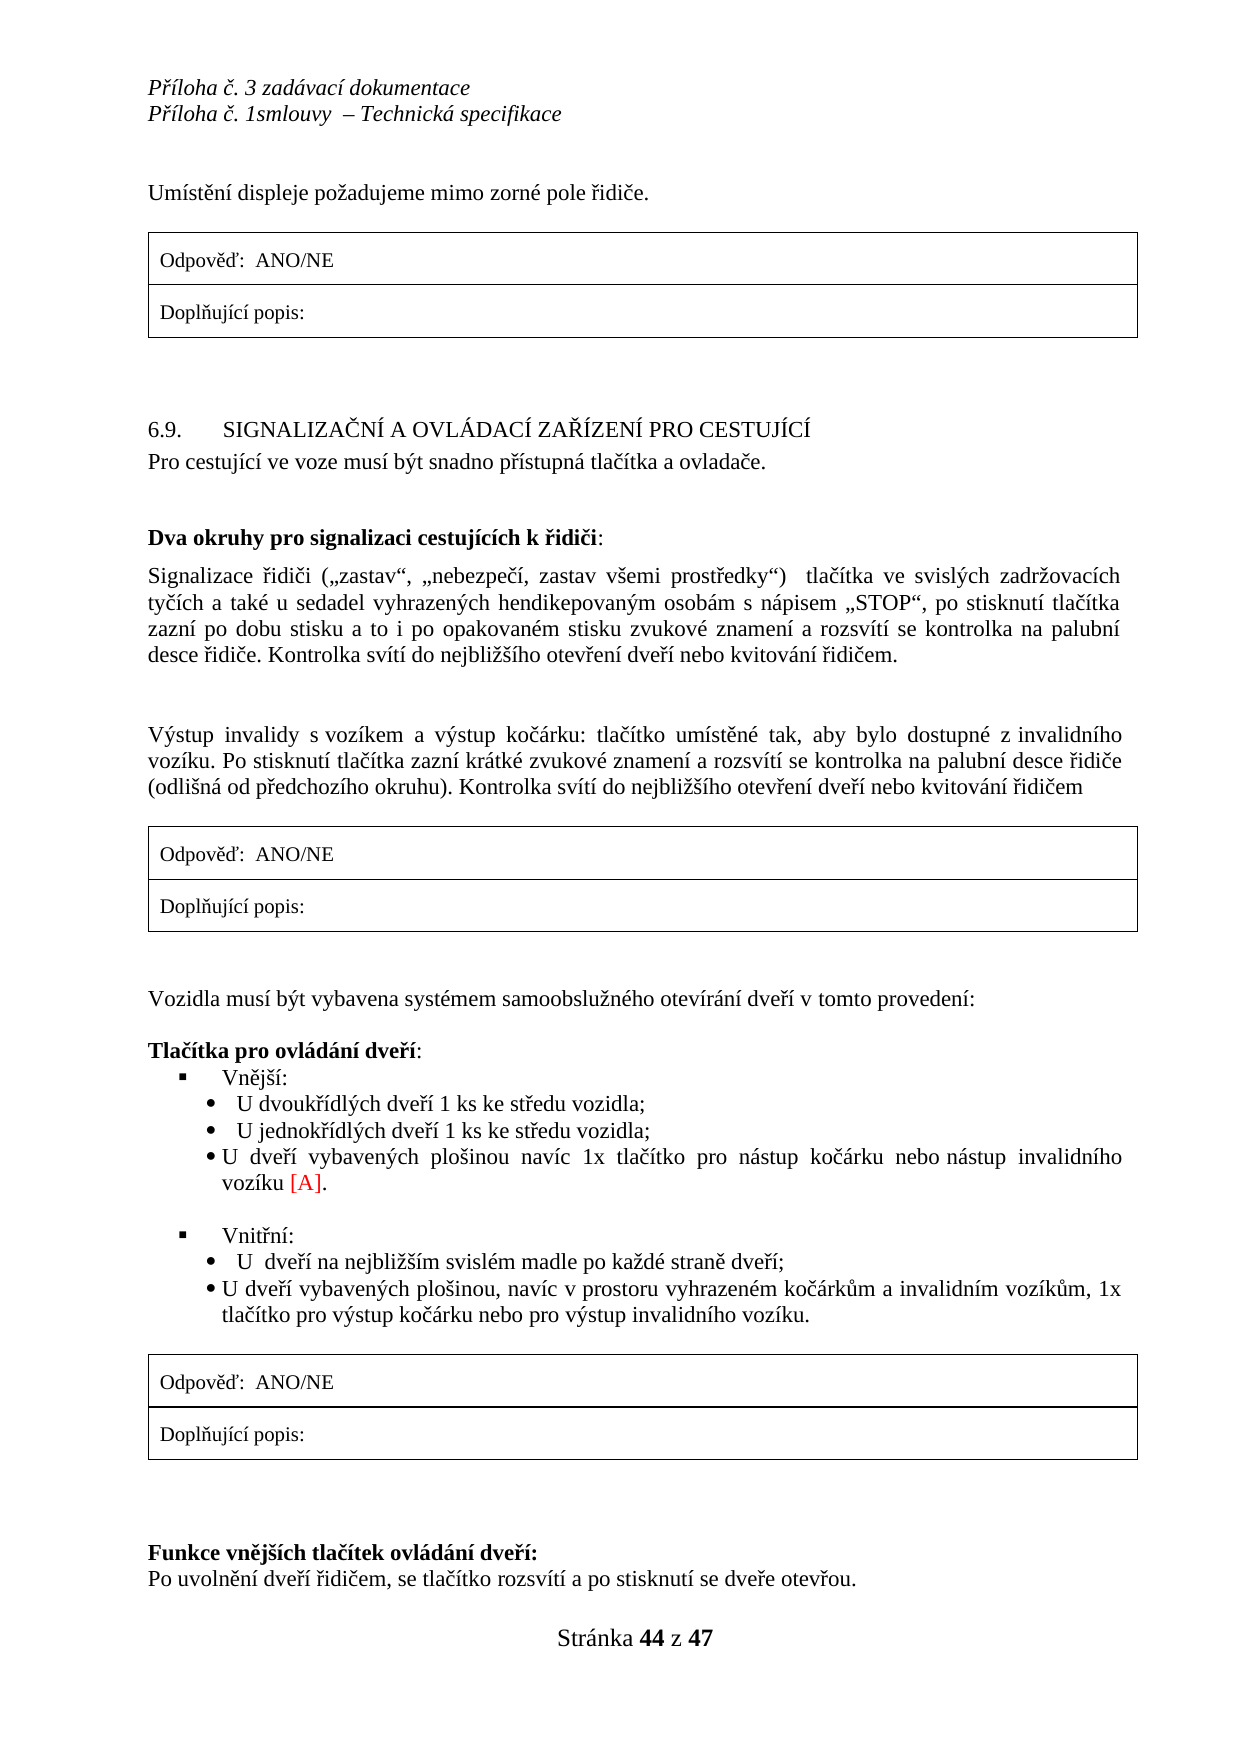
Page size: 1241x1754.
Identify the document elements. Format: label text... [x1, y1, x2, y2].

text Dva okruhy pro signalizaci cestujících k řidiči: [148, 524, 1122, 550]
text Signalizace řidiči („zastav“, „nebezpečí, zastav všemi prostředky“) tlačítka ve svislých zadržovacích tyčích a také u sedadel vyhrazených hendikepovaným osobám s nápisem „STOP“, po stisknutí tlačítka zazní po dobu stisku a to i po opakovaném stisku zvukové znamení a rozsvítí se kontrolka na palubní desce řidiče. Kontrolka svítí do nejbližšího otevření dveří nebo kvitování řidičem. [148, 562, 1122, 668]
text Pro cestující ve voze musí být snadno přístupná tlačítka a ovladače. [148, 448, 1122, 474]
table_cell Doplňující popis: [149, 285, 1137, 337]
table_header Odpověď: ANO/NE [149, 1355, 1137, 1406]
subtitle SIGNALIZAČNÍ A OVLÁDACÍ ZAŘÍZENÍ PRO CESTUJÍCÍ [148, 416, 1122, 442]
list Umístění displeje požadujeme mimo zorné pole řidiče. [148, 179, 1122, 206]
list U dveří na nejbližším svislém madle po každé straně dveří; [207, 1248, 1122, 1275]
text Tlačítka pro ovládání dveří: [148, 1037, 1122, 1064]
table_cell Doplňující popis: [149, 880, 1137, 931]
text Funkce vnějších tlačítek ovládání dveří: [148, 1539, 1122, 1565]
text Po uvolnění dveří řidičem, se tlačítko rozsvítí a po stisknutí se dveře otevřou. [148, 1565, 1122, 1592]
table_header Odpověď: ANO/NE [149, 827, 1137, 878]
list U dveří vybavených plošinou navíc 1x tlačítko pro nástup kočárku nebo nástup invalidního vozíku [A]. [207, 1143, 1122, 1196]
list U jednokřídlých dveří 1 ks ke středu vozidla; [207, 1117, 1122, 1143]
list Vnitřní: [177, 1222, 1122, 1248]
text Vozidla musí být vybavena systémem samoobslužného otevírání dveří v tomto provedení: [148, 985, 1122, 1011]
table_cell Doplňující popis: [149, 1408, 1137, 1459]
table_header Odpověď: ANO/NE [149, 233, 1137, 284]
list U dvoukřídlých dveří 1 ks ke středu vozidla; [207, 1090, 1122, 1117]
list U dveří vybavených plošinou, navíc v prostoru vyhrazeném kočárkům a invalidním vozíkům, 1x tlačítko pro výstup kočárku nebo pro výstup invalidního vozíku. [207, 1275, 1122, 1327]
list Vnější: [177, 1064, 1122, 1090]
text Výstup invalidy s vozíkem a výstup kočárku: tlačítko umístěné tak, aby bylo dostupné z invalidního vozíku. Po stisknutí tlačítka zazní krátké zvukové znamení a rozsvítí se kontrolka na palubní desce řidiče (odlišná od předchozího okruhu). Kontrolka svítí do nejbližšího otevření dveří nebo kvitování řidičem [148, 721, 1122, 800]
